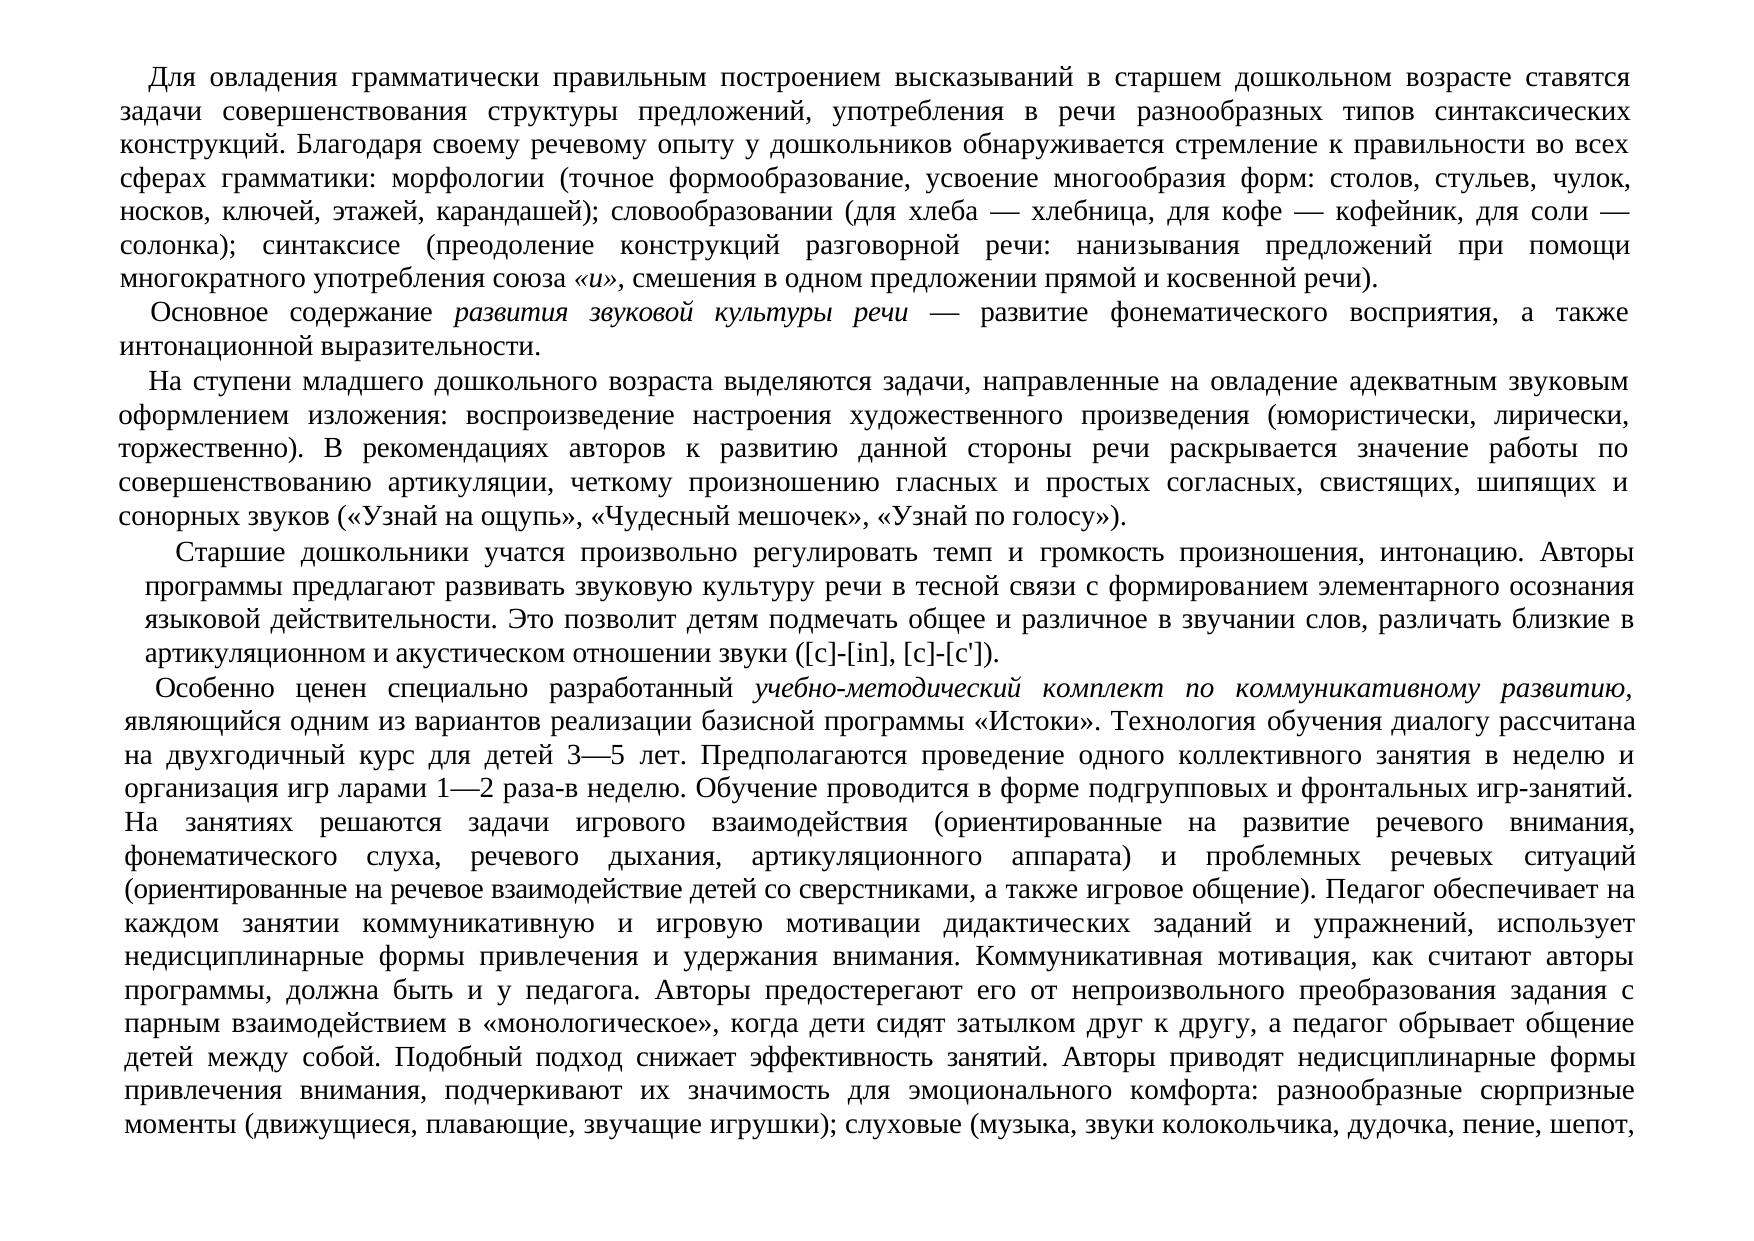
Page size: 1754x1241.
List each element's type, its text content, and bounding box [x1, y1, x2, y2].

text Старшие дошкольники учатся произвольно регулировать темп и громкость произношения, интонацию. Авторы программы предлагают развивать звуковую культуру речи в тесной связи с формированием элементарного осознания языковой действительности. Это позволит детям подмечать общее и различное в звучании слов, различать близкие в артикуляционном и акустическом отношении звуки ([c]-[in], [c]-[c']). [144, 534, 1634, 668]
text Основное содержание развития звуковой культуры речи — развитие фонематического восприятия, а также интонационной выразительности. [119, 294, 1629, 362]
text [124, 670, 1636, 1139]
text Для овладения грамматически правильным построением высказываний в старшем дошкольном возрасте ставятся задачи совершенствования структуры предложений, употребления в речи разнообразных типов синтаксических конструкций. Благодаря своему речевому опыту у дошкольников обнаруживается стремление к правильности во всех сферах грамматики: морфологии (точное формообразование, усвоение многообразия форм: столов, стульев, чулок, носков, ключей, этажей, карандашей); словообразовании (для хлеба — хлебница, для кофе — кофейник, для соли — солонка); синтаксисе (преодоление конструкций разговорной речи: нанизывания предложений при помощи многократного употребления союза «и», смешения в одном предложении прямой и косвенной речи). [119, 59, 1631, 294]
text На ступени младшего дошкольного возраста выделяются задачи, направленные на овладение адекватным звуковым оформлением изложения: воспроизведение настроения художественного произведения (юмористически, лирически, торжественно). В рекомендациях авторов к развитию данной стороны речи раскрывается значение работы по совершенствованию артикуляции, четкому произношению гласных и простых согласных, свистящих, шипящих и сонорных звуков («Узнай на ощупь», «Чудесный мешочек», «Узнай по голосу»). [118, 363, 1629, 531]
